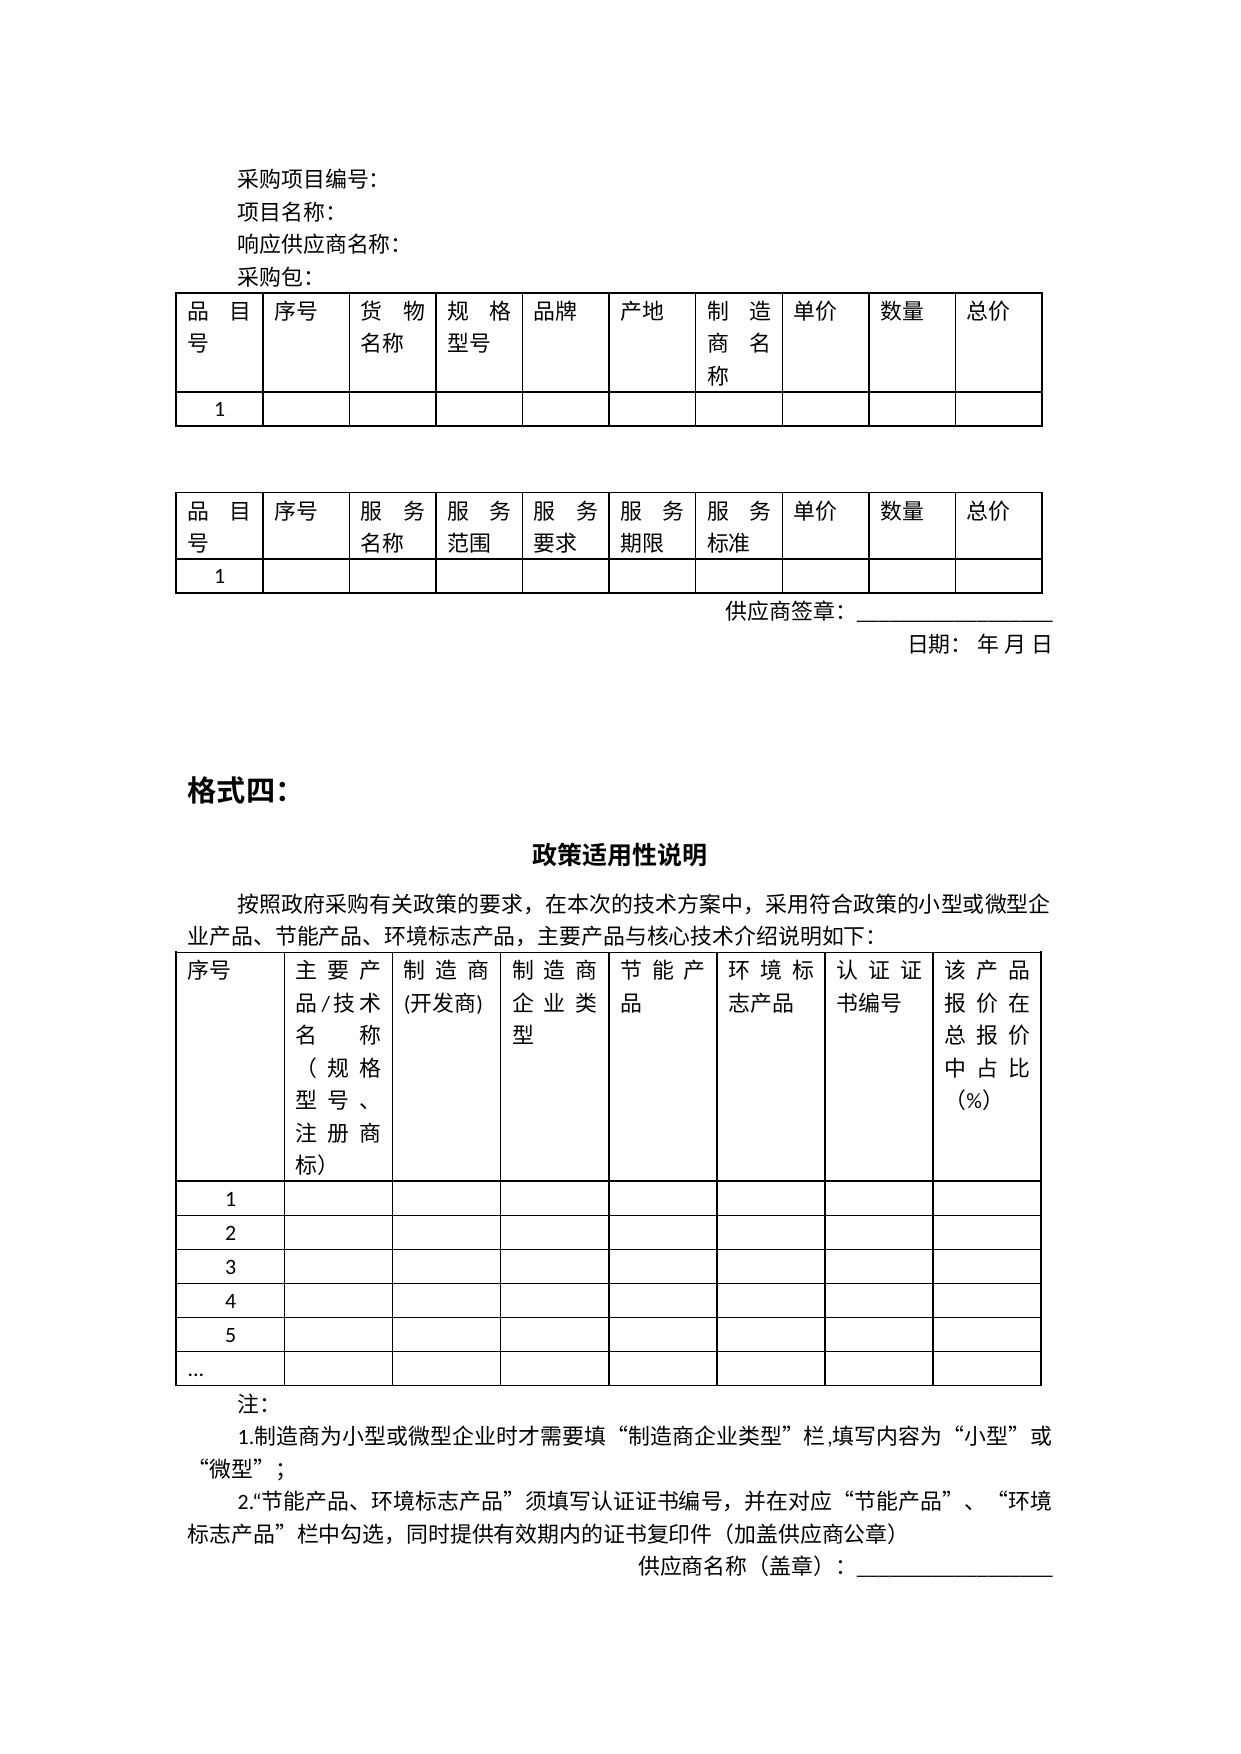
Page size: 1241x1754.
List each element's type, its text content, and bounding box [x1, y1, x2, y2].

table_cell [718, 1352, 824, 1385]
text 采购项目编号： [187, 162, 1053, 194]
table_cell 1 [177, 393, 262, 425]
table_header 规格型号 [437, 294, 522, 391]
table_cell [826, 1250, 932, 1283]
table_header 主要产品/技术名称（规格型号、注册商标） [285, 953, 392, 1180]
table_header 品牌 [523, 294, 608, 391]
table_header 制造商名称 [696, 294, 782, 391]
table_cell [501, 1284, 608, 1317]
table_cell [826, 1216, 932, 1248]
table_cell [783, 393, 868, 425]
table_cell [826, 1352, 932, 1385]
table_cell [285, 1216, 392, 1248]
table_cell [264, 560, 349, 592]
table_header 总价 [956, 493, 1041, 558]
table_cell [350, 560, 435, 592]
table_header 制造商(开发商) [393, 953, 500, 1180]
table_cell 5 [177, 1318, 284, 1351]
table_cell ... [177, 1352, 284, 1385]
table_cell [934, 1182, 1040, 1214]
text 格式四： [187, 756, 1053, 821]
table_cell [696, 560, 782, 592]
table_header 服务范围 [437, 493, 522, 558]
table_cell [264, 393, 349, 425]
text 供应商名称（盖章）：__________________ [187, 1549, 1053, 1581]
table_cell [285, 1284, 392, 1317]
text 1.制造商为小型或微型企业时才需要填“制造商企业类型”栏,填写内容为“小型”或“微型”； [187, 1419, 1053, 1484]
table_header 服务要求 [523, 493, 608, 558]
table_header 品目号 [177, 493, 262, 558]
table_cell [870, 560, 955, 592]
table_cell [934, 1352, 1040, 1385]
table_cell [610, 1250, 716, 1283]
table_header 环境标志产品 [718, 953, 824, 1180]
table_cell [610, 1352, 716, 1385]
table_cell [956, 560, 1041, 592]
table_cell [501, 1250, 608, 1283]
table_cell [393, 1352, 500, 1385]
table_header 认证证书编号 [826, 953, 932, 1180]
table_header 品目号 [177, 294, 262, 391]
table_cell [285, 1318, 392, 1351]
table_cell [523, 560, 608, 592]
table_cell 2 [177, 1216, 284, 1248]
table_cell [718, 1318, 824, 1351]
table_cell [501, 1216, 608, 1248]
text 日期： 年 月 日 [187, 626, 1053, 659]
table_cell [610, 1216, 716, 1248]
table_cell [437, 393, 522, 425]
text 按照政府采购有关政策的要求，在本次的技术方案中，采用符合政策的小型或微型企业产品、节能产品、环境标志产品，主要产品与核心技术介绍说明如下： [187, 886, 1053, 951]
table_cell [285, 1182, 392, 1214]
table_cell [285, 1250, 392, 1283]
table_cell [826, 1318, 932, 1351]
table_header 货物名称 [350, 294, 435, 391]
table_cell [718, 1284, 824, 1317]
table_cell [934, 1318, 1040, 1351]
table_cell [350, 393, 435, 425]
table_cell [393, 1284, 500, 1317]
table_cell [610, 560, 695, 592]
table_cell [523, 393, 608, 425]
table_cell [934, 1250, 1040, 1283]
table_header 单价 [783, 294, 868, 391]
table_cell [610, 1318, 716, 1351]
table_cell [501, 1318, 608, 1351]
table_cell [718, 1250, 824, 1283]
table_cell [285, 1352, 392, 1385]
table_cell 3 [177, 1250, 284, 1283]
table_cell [870, 393, 955, 425]
table_header 服务期限 [610, 493, 695, 558]
table_cell 1 [177, 560, 262, 592]
table_cell [826, 1284, 932, 1317]
text 2.“节能产品、环境标志产品”须填写认证证书编号，并在对应“节能产品”、“环境标志产品”栏中勾选，同时提供有效期内的证书复印件（加盖供应商公章） [187, 1484, 1053, 1549]
text 项目名称： [187, 194, 1053, 227]
table_header 该产品报价在总报价中占比（%） [934, 953, 1040, 1180]
table_cell [393, 1250, 500, 1283]
table_header 产地 [610, 294, 695, 391]
table_header 服务标准 [696, 493, 782, 558]
text 响应供应商名称： [187, 227, 1053, 259]
table_cell [393, 1216, 500, 1248]
table_cell [826, 1182, 932, 1214]
table_header 节能产品 [610, 953, 716, 1180]
table_cell [610, 393, 695, 425]
table_cell [393, 1182, 500, 1214]
table_header 数量 [870, 493, 955, 558]
table_cell [956, 393, 1041, 425]
table_cell [610, 1182, 716, 1214]
table_header 序号 [264, 294, 349, 391]
text 注： [187, 1386, 1053, 1419]
table_cell [934, 1216, 1040, 1248]
table_header 序号 [264, 493, 349, 558]
table_cell [501, 1352, 608, 1385]
table_cell 4 [177, 1284, 284, 1317]
table_cell [718, 1216, 824, 1248]
table_cell [718, 1182, 824, 1214]
table_cell [610, 1284, 716, 1317]
table_header 序号 [177, 953, 284, 1180]
table_cell [783, 560, 868, 592]
text 政策适用性说明 [187, 821, 1053, 886]
table_cell 1 [177, 1182, 284, 1214]
text 采购包： [187, 259, 1053, 292]
text 供应商签章：__________________ [187, 594, 1053, 626]
table_cell [501, 1182, 608, 1214]
table_header 服务名称 [350, 493, 435, 558]
table_header 制造商企业类型 [501, 953, 608, 1180]
table_header 单价 [783, 493, 868, 558]
table_cell [393, 1318, 500, 1351]
table_header 数量 [870, 294, 955, 391]
table_cell [934, 1284, 1040, 1317]
table_cell [696, 393, 782, 425]
table_cell [437, 560, 522, 592]
table_header 总价 [956, 294, 1041, 391]
